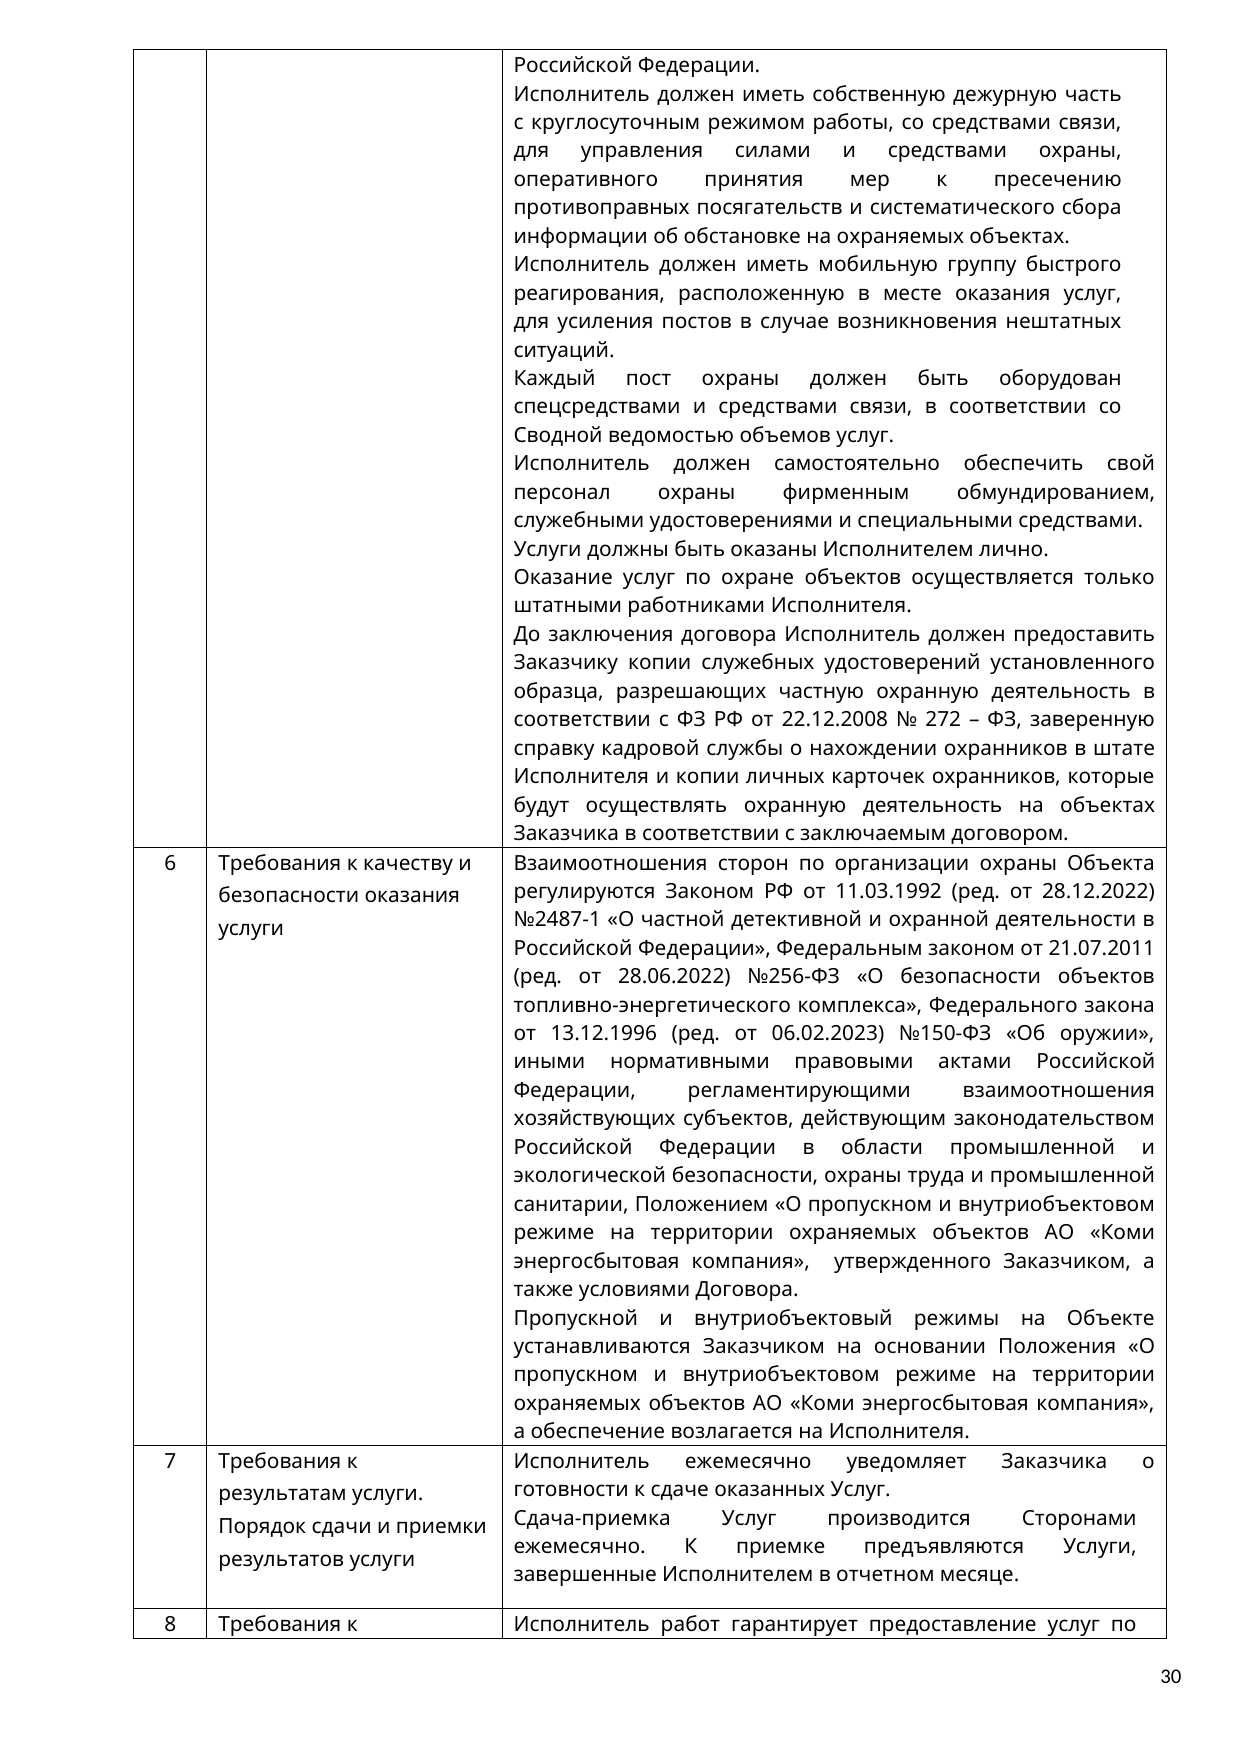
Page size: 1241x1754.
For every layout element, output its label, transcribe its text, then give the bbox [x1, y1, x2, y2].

table_cell Взаимоотношения сторон по организации охраны Объекта регулируются Законом РФ от 11.03.1992 (ред. от 28.12.2022) №2487-1 «О частной детективной и охранной деятельности в Российской Федерации», Федеральным законом от 21.07.2011 (ред. от 28.06.2022) №256-ФЗ «О безопасности объектов топливно-энергетического комплекса», Федерального закона от 13.12.1996 (ред. от 06.02.2023) №150-ФЗ «Об оружии», иными нормативными правовыми актами Российской Федерации, регламентирующими взаимоотношения хозяйствующих субъектов, действующим законодательством Российской Федерации в области промышленной и экологической безопасности, охраны труда и промышленной санитарии, Положением «О пропускном и внутриобъектовом режиме на территории охраняемых объектов АО «Коми энергосбытовая компания», утвержденного Заказчиком, а также условиями Договора. Пропускной и внутриобъектовый режимы на Объекте устанавливаются Заказчиком на основании Положения «О пропускном и внутриобъектовом режиме на территории охраняемых объектов АО «Коми энергосбытовая компания», а обеспечение возлагается на Исполнителя. [503, 848, 1166, 1445]
table_cell Исполнитель ежемесячно уведомляет Заказчика о готовности к сдаче оказанных Услуг. Сдача-приемка Услуг производится Сторонами ежемесячно. К приемке предъявляются Услуги, завершенные Исполнителем в отчетном месяце. [503, 1446, 1166, 1608]
table_cell 8 [134, 1609, 206, 1638]
table_cell 5 [134, 50, 206, 847]
table_cell 7 [134, 1446, 206, 1608]
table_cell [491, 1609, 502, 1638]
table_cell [207, 50, 502, 847]
table_cell 6 [134, 848, 206, 1445]
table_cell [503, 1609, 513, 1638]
table_cell Требования к результатам услуги. Порядок сдачи и приемки результатов услуги [207, 1446, 502, 1608]
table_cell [503, 50, 1166, 847]
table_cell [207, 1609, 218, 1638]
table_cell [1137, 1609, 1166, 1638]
table_cell Требования к качеству и безопасности оказания услуги [207, 848, 502, 1445]
